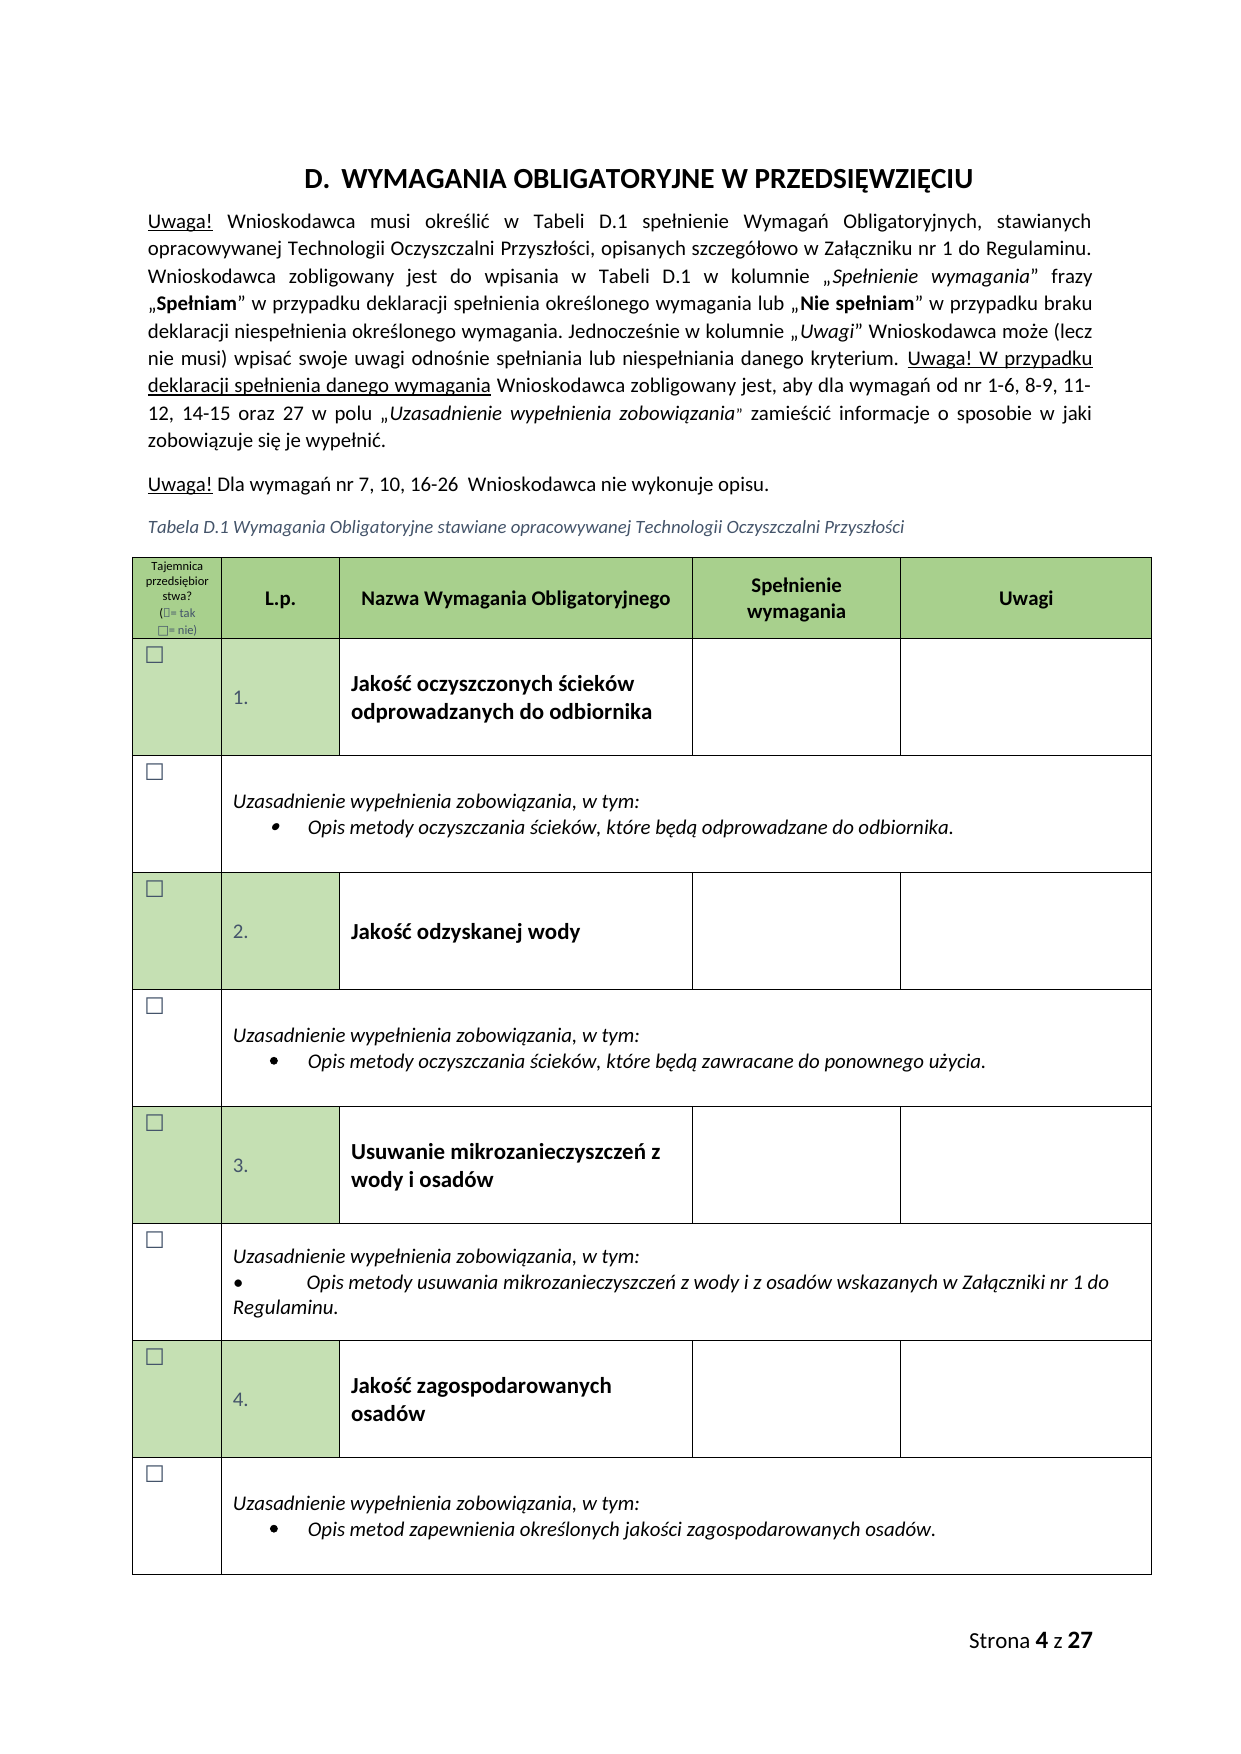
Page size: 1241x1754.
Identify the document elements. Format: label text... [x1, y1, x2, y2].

table_cell [222, 873, 339, 989]
table_cell Usuwanie mikrozanieczyszczeń z wody i osadów [340, 1107, 692, 1223]
text Uwaga! Wnioskodawca musi określić w Tabeli D.1 spełnienie Wymagań Obligatoryjnych, stawianych opracowywanej Technologii Oczyszczalni Przyszłości, opisanych szczegółowo w Załączniku nr 1 do Regulaminu. Wnioskodawca zobligowany jest do wpisania w Tabeli D.1 w kolumnie „Spełnienie wymagania” frazy „Spełniam” w przypadku deklaracji spełnienia określonego wymagania lub „Nie spełniam” w przypadku braku deklaracji niespełnienia określonego wymagania. Jednocześnie w kolumnie „Uwagi” Wnioskodawca może (lecz nie musi) wpisać swoje uwagi odnośnie spełniania lub niespełniania danego kryterium. Uwaga! W przypadku deklaracji spełnienia danego wymagania Wnioskodawca zobligowany jest, aby dla wymagań od nr 1-6, 8-9, 11-12, 14-15 oraz 27 w polu „Uzasadnienie wypełnienia zobowiązania” zamieścić informacje o sposobie w jaki zobowiązuje się je wypełnić. [148, 208, 1093, 453]
table_cell [693, 873, 900, 989]
subtitle WYMAGANIA OBLIGATORYJNE W PRZEDSIĘWZIĘCIU [185, 160, 1093, 196]
table_cell [901, 1341, 1151, 1457]
table_cell Uzasadnienie wypełnienia zobowiązania, w tym: Opis metod zapewnienia określonych jakości zagospodarowanych osadów. [222, 1458, 1151, 1574]
table_header L.p. [222, 558, 339, 638]
table_cell [901, 873, 1151, 989]
table_cell [901, 1107, 1151, 1223]
table_cell [693, 1341, 900, 1457]
table_cell Jakość oczyszczonych ścieków odprowadzanych do odbiornika [340, 639, 692, 755]
table_cell [222, 1107, 339, 1223]
table_cell [222, 1341, 339, 1457]
table_header Spełnienie wymagania [693, 558, 900, 638]
table_header Tajemnica przedsiębiorstwa? (= tak □= nie) [133, 558, 221, 638]
table_cell Uzasadnienie wypełnienia zobowiązania, w tym: Opis metody oczyszczania ścieków, które będą odprowadzane do odbiornika. [222, 756, 1151, 872]
table_cell Jakość odzyskanej wody [340, 873, 692, 989]
table_cell Jakość zagospodarowanych osadów [340, 1341, 692, 1457]
table_cell [901, 639, 1151, 755]
text Uwaga! Dla wymagań nr 7, 10, 16-26 Wnioskodawca nie wykonuje opisu. [148, 471, 1093, 497]
table_cell [693, 1107, 900, 1223]
table_header Uwagi [901, 558, 1151, 638]
table_cell Uzasadnienie wypełnienia zobowiązania, w tym: Opis metody oczyszczania ścieków, które będą zawracane do ponownego użycia. [222, 990, 1151, 1106]
table_cell [222, 639, 339, 755]
table_cell [693, 639, 900, 755]
table_cell Uzasadnienie wypełnienia zobowiązania, w tym: • Opis metody usuwania mikrozanieczyszczeń z wody i z osadów wskazanych w Załączniki nr 1 do Regulaminu. [222, 1224, 1151, 1340]
text Tabela D.1 Wymagania Obligatoryjne stawiane opracowywanej Technologii Oczyszczalni Przyszłości [148, 516, 1093, 538]
table_header Nazwa Wymagania Obligatoryjnego [340, 558, 692, 638]
